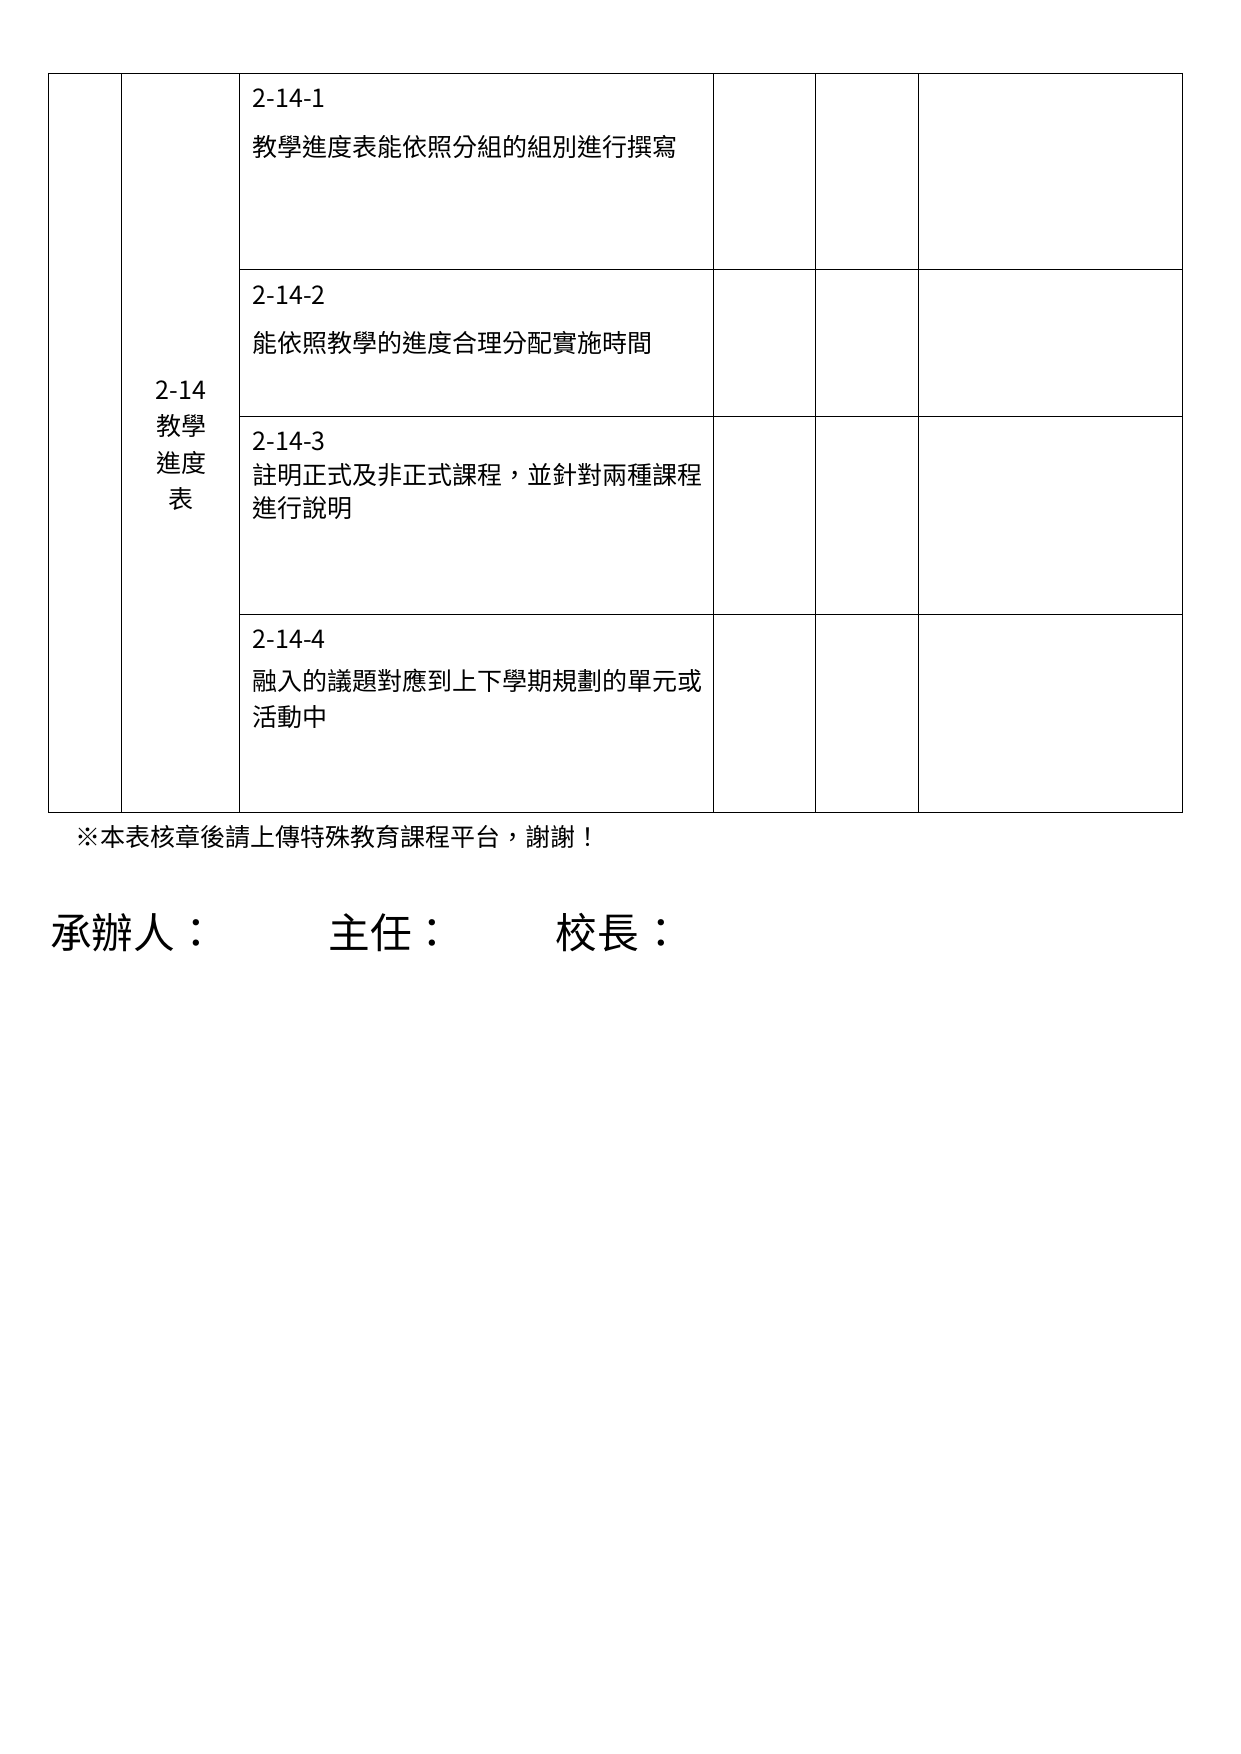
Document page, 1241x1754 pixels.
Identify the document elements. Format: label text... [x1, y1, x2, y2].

table_cell [714, 615, 815, 812]
table_cell [919, 615, 1182, 812]
table_cell [816, 615, 918, 812]
table_cell 2-14 教學 進度 表 [122, 74, 239, 812]
text 承辦人： 主任： 校長： [50, 900, 922, 960]
table_cell 2-14-1 教學進度表能依照分組的組別進行撰寫 [240, 74, 713, 269]
table_cell 2-14-3 註明正式及非正式課程，並針對兩種課程進行說明 [240, 417, 713, 614]
table_cell [816, 270, 918, 416]
table_cell [714, 270, 815, 416]
table_cell [714, 74, 815, 269]
table_cell [919, 270, 1182, 416]
table_cell [816, 74, 918, 269]
table_cell [816, 417, 918, 614]
text ※本表核章後請上傳特殊教育課程平台，謝謝！ [75, 818, 922, 854]
table_cell [919, 417, 1182, 614]
table_cell 2-14-2 能依照教學的進度合理分配實施時間 [240, 270, 713, 416]
table_cell [714, 417, 815, 614]
table_cell [919, 74, 1182, 269]
table_cell 2-14-4 融入的議題對應到上下學期規劃的單元或活動中 [240, 615, 713, 812]
